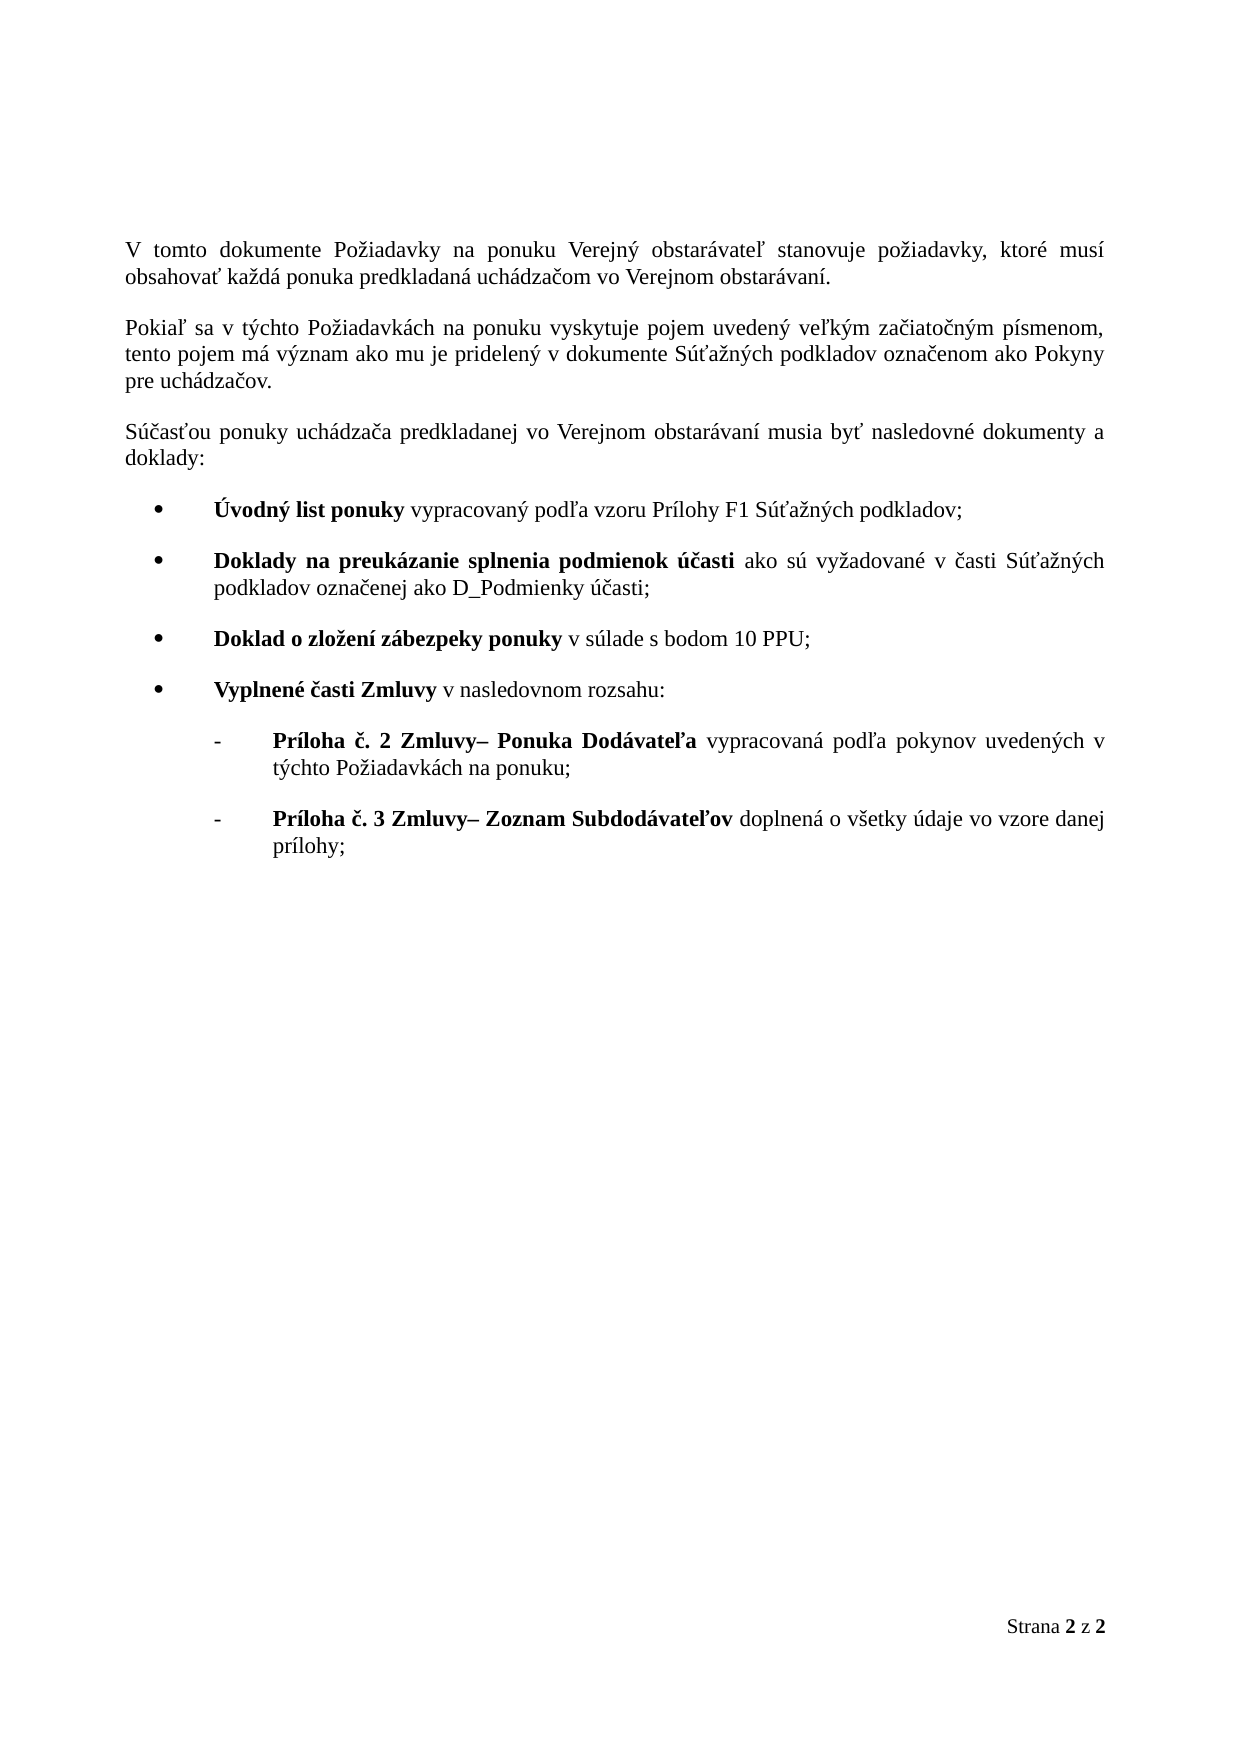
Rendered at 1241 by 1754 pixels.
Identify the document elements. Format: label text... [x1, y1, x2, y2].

text Pokiaľ sa v týchto Požiadavkách na ponuku vyskytuje pojem uvedený veľkým začiatočným písmenom, tento pojem má význam ako mu je pridelený v dokumente Súťažných podkladov označenom ako Pokyny pre uchádzačov. [125, 314, 1106, 393]
list Doklad o zložení zábezpeky ponuky v súlade s bodom 10 PPU; [154, 625, 1106, 651]
list Príloha č. 2 Zmluvy– Ponuka Dodávateľa vypracovaná podľa pokynov uvedených v týchto Požiadavkách na ponuku; [214, 728, 1106, 780]
list Vyplnené časti Zmluvy v nasledovnom rozsahu: [154, 676, 1106, 703]
list Úvodný list ponuky vypracovaný podľa vzoru Prílohy F1 Súťažných podkladov; [154, 496, 1106, 522]
text V tomto dokumente Požiadavky na ponuku Verejný obstarávateľ stanovuje požiadavky, ktoré musí obsahovať každá ponuka predkladaná uchádzačom vo Verejnom obstarávaní. [125, 236, 1106, 289]
list Príloha č. 3 Zmluvy– Zoznam Subdodávateľov doplnená o všetky údaje vo vzore danej prílohy; [214, 805, 1106, 858]
text Súčasťou ponuky uchádzača predkladanej vo Verejnom obstarávaní musia byť nasledovné dokumenty a doklady: [125, 418, 1106, 471]
list Doklady na preukázanie splnenia podmienok účasti ako sú vyžadované v časti Súťažných podkladov označenej ako D_Podmienky účasti; [154, 547, 1106, 600]
